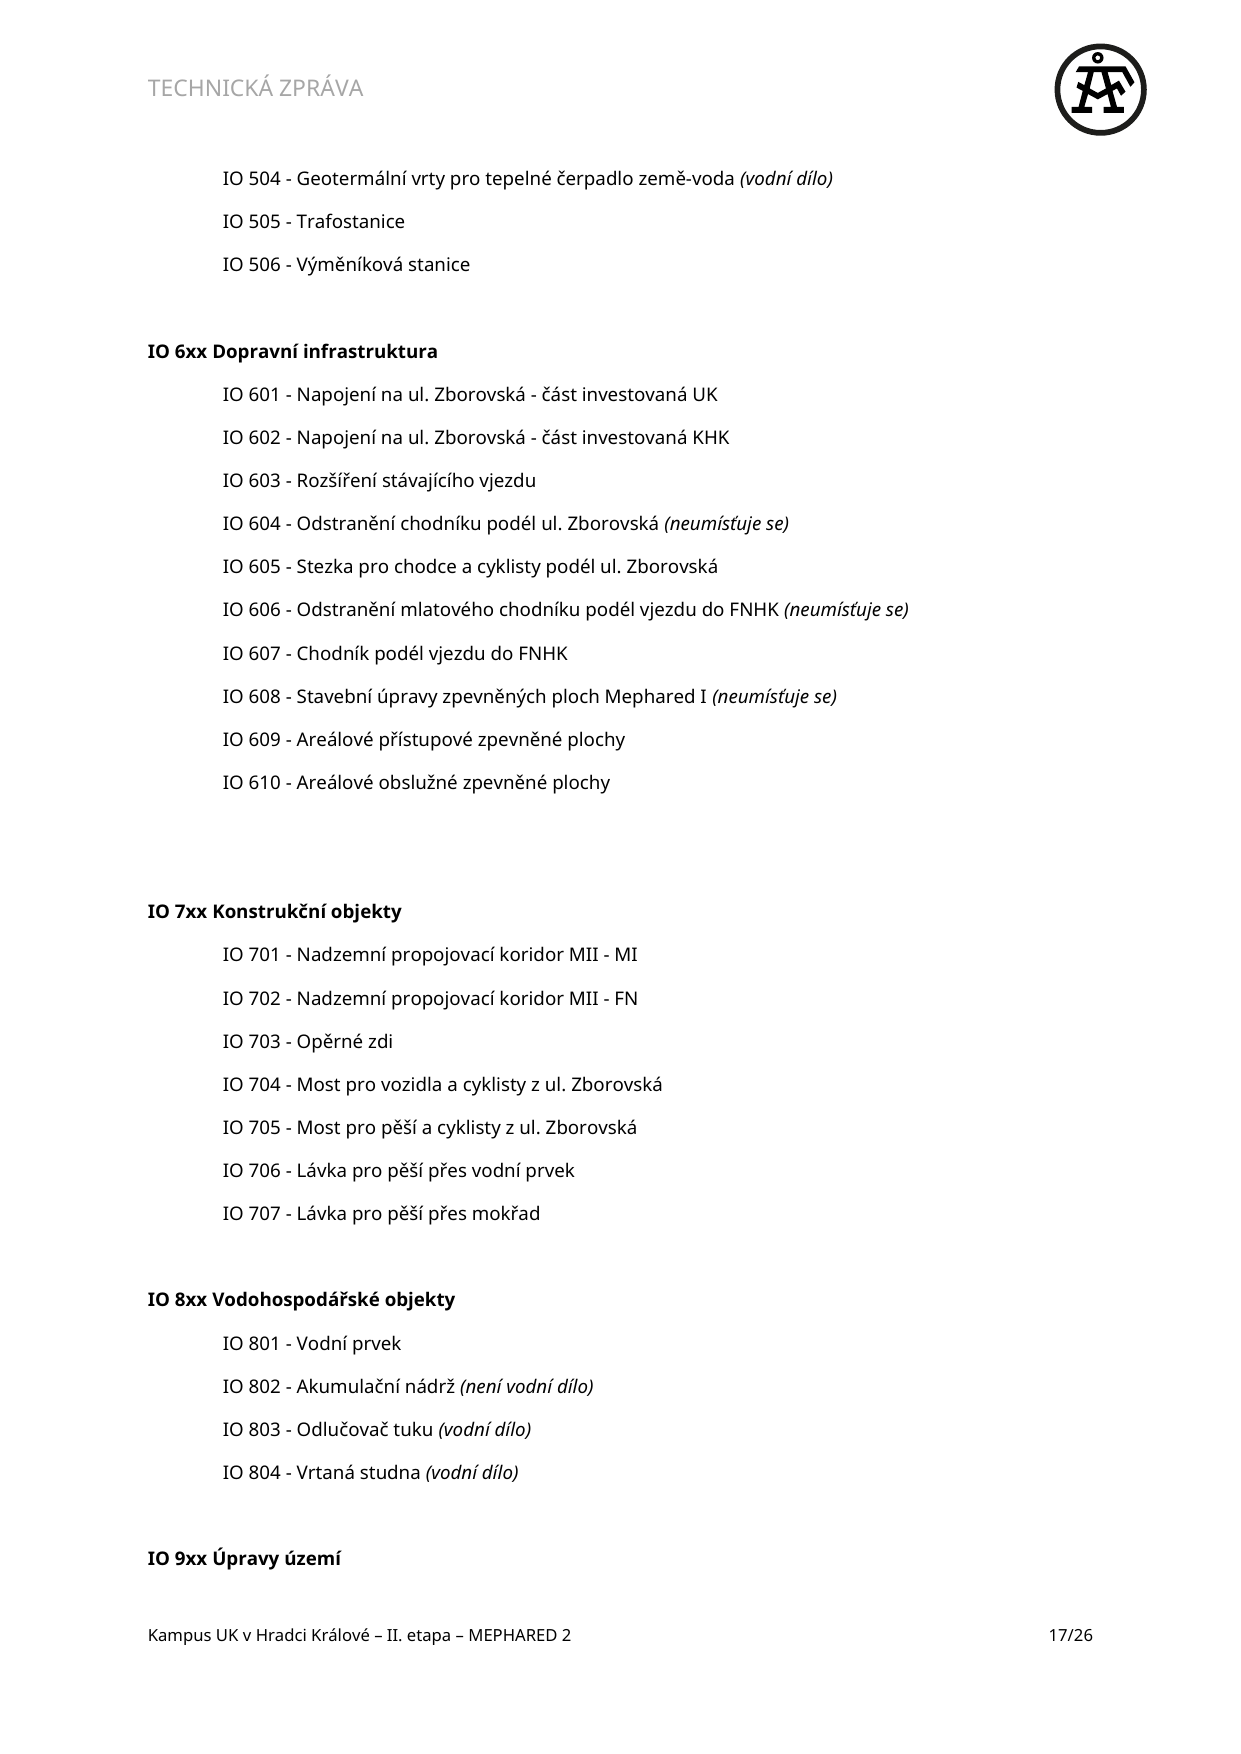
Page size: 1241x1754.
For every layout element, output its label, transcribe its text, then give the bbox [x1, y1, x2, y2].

text IO 8xx Vodohospodářské objekty [148, 1287, 1092, 1312]
text IO 707 - Lávka pro pěší přes mokřad [148, 1200, 1092, 1226]
text IO 704 - Most pro vozidla a cyklisty z ul. Zborovská [148, 1071, 1092, 1097]
text IO 703 - Opěrné zdi [148, 1028, 1092, 1053]
text IO 706 - Lávka pro pěší přes vodní prvek [148, 1157, 1092, 1183]
text IO 609 - Areálové přístupové zpevněné plochy [148, 726, 1092, 752]
text IO 602 - Napojení na ul. Zborovská - část investovaná KHK [148, 424, 1092, 450]
text IO 801 - Vodní prvek [148, 1330, 1092, 1355]
text IO 803 - Odlučovač tuku (vodní dílo) [148, 1416, 1092, 1442]
text IO 804 - Vrtaná studna (vodní dílo) [148, 1459, 1092, 1485]
text IO 7xx Konstrukční objekty [148, 898, 1092, 924]
text IO 702 - Nadzemní propojovací koridor MII - FN [148, 985, 1092, 1010]
text IO 607 - Chodník podél vjezdu do FNHK [148, 640, 1092, 665]
text IO 504 - Geotermální vrty pro tepelné čerpadlo země-voda (vodní dílo) [148, 165, 1092, 191]
text IO 9xx Úpravy území [148, 1545, 1092, 1571]
text IO 505 - Trafostanice [148, 208, 1092, 234]
text IO 606 - Odstranění mlatového chodníku podél vjezdu do FNHK (neumísťuje se) [148, 597, 1092, 622]
text IO 608 - Stavební úpravy zpevněných ploch Mephared I (neumísťuje se) [148, 683, 1092, 708]
text IO 605 - Stezka pro chodce a cyklisty podél ul. Zborovská [148, 553, 1092, 579]
text IO 802 - Akumulační nádrž (není vodní dílo) [148, 1373, 1092, 1398]
text IO 601 - Napojení na ul. Zborovská - část investovaná UK [148, 381, 1092, 407]
text IO 603 - Rozšíření stávajícího vjezdu [148, 467, 1092, 493]
text IO 610 - Areálové obslužné zpevněné plochy [148, 769, 1092, 795]
text IO 701 - Nadzemní propojovací koridor MII - MI [148, 942, 1092, 967]
text IO 604 - Odstranění chodníku podél ul. Zborovská (neumísťuje se) [148, 510, 1092, 536]
text IO 6xx Dopravní infrastruktura [148, 338, 1092, 363]
text IO 705 - Most pro pěší a cyklisty z ul. Zborovská [148, 1114, 1092, 1140]
text IO 506 - Výměníková stanice [148, 252, 1092, 277]
